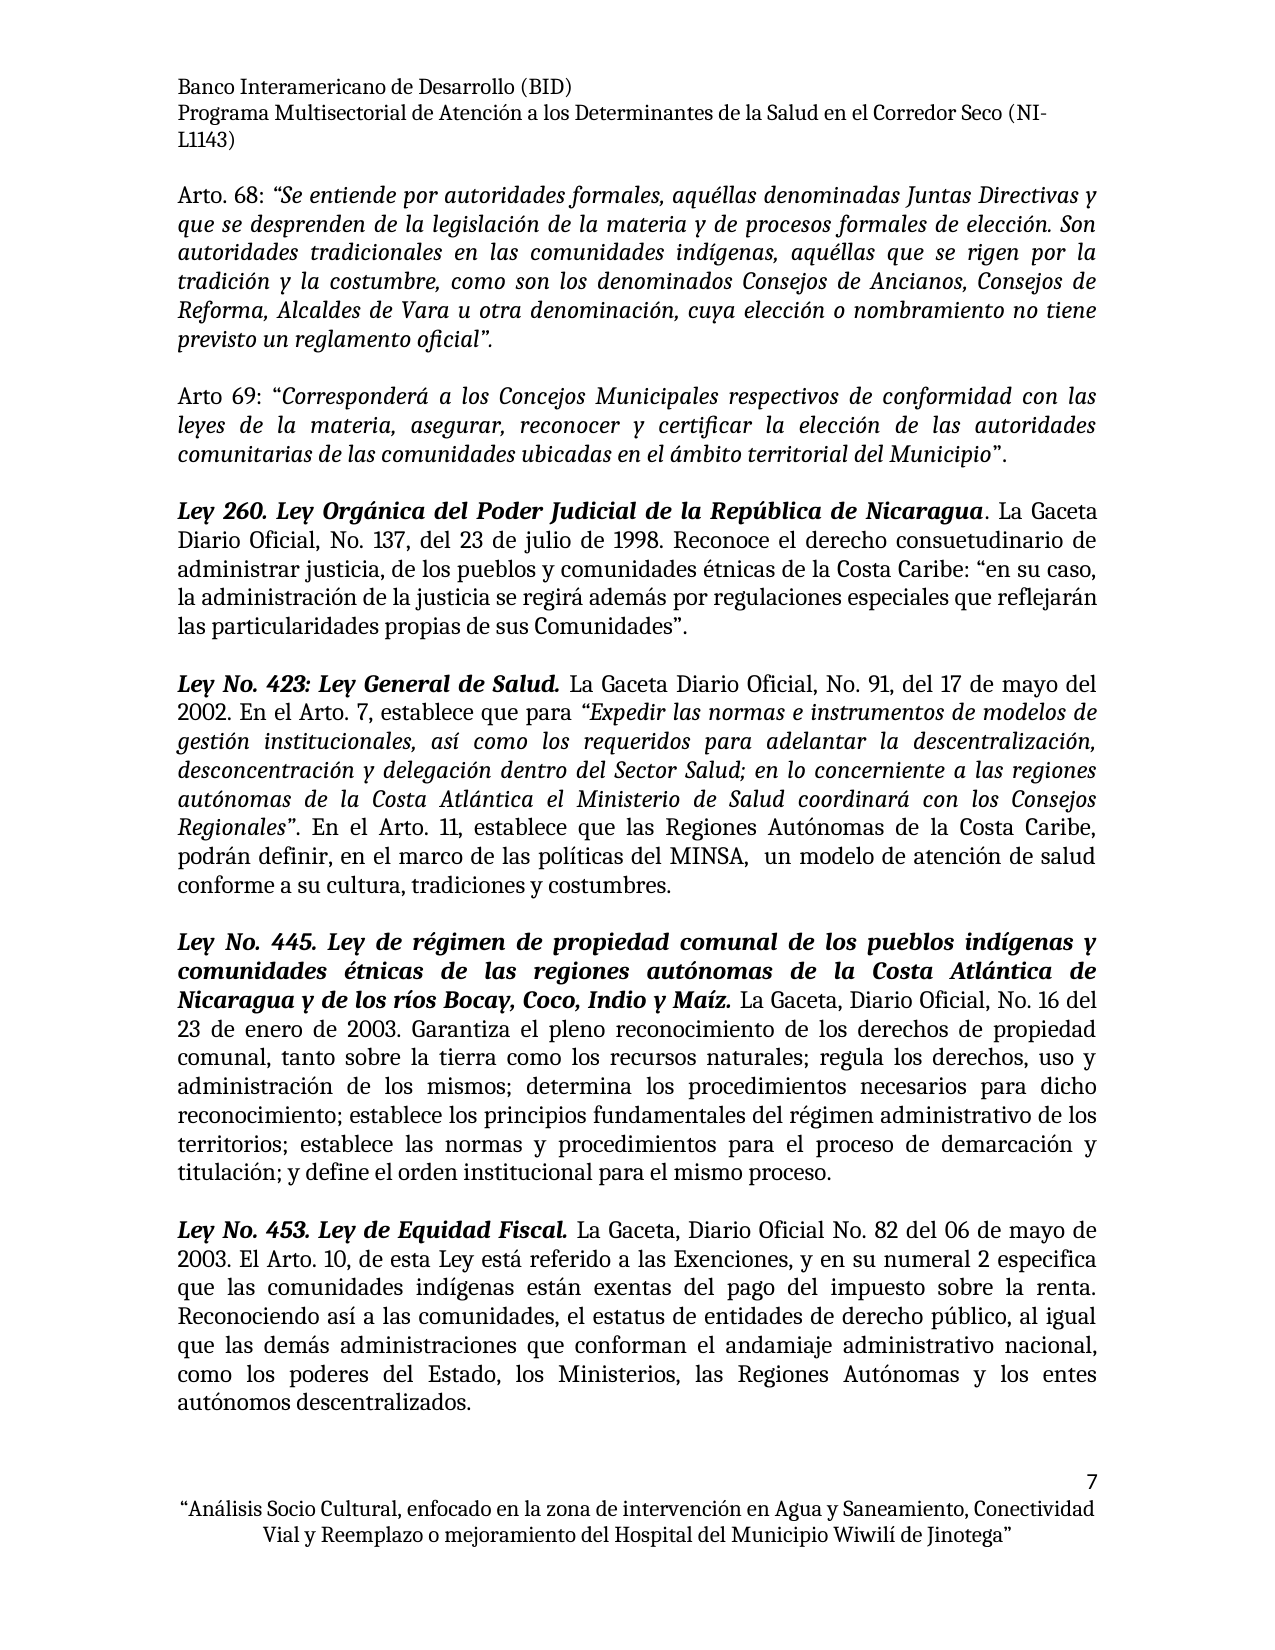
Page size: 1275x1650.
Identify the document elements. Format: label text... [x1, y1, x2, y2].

text Arto 69: “Corresponderá a los Concejos Municipales respectivos de conformidad con las leyes de la materia, asegurar, reconocer y certificar la elección de las autoridades comunitarias de las comunidades ubicadas en el ámbito territorial del Municipio”. [177, 382, 1098, 468]
text Ley No. 453. Ley de Equidad Fiscal. La Gaceta, Diario Oficial No. 82 del 06 de mayo de 2003. El Arto. 10, de esta Ley está referido a las Exenciones, y en su numeral 2 especifica que las comunidades indígenas están exentas del pago del impuesto sobre la renta. Reconociendo así a las comunidades, el estatus de entidades de derecho público, al igual que las demás administraciones que conforman el andamiaje administrativo nacional, como los poderes del Estado, los Ministerios, las Regiones Autónomas y los entes autónomos descentralizados. [177, 1216, 1098, 1417]
text Ley 260. Ley Orgánica del Poder Judicial de la República de Nicaragua. La Gaceta Diario Oficial, No. 137, del 23 de julio de 1998. Reconoce el derecho consuetudinario de administrar justicia, de los pueblos y comunidades étnicas de la Costa Caribe: “en su caso, la administración de la justicia se regirá además por regulaciones especiales que reflejarán las particularidades propias de sus Comunidades”. [177, 497, 1098, 641]
text Arto. 68: “Se entiende por autoridades formales, aquéllas denominadas Juntas Directivas y que se desprenden de la legislación de la materia y de procesos formales de elección. Son autoridades tradicionales en las comunidades indígenas, aquéllas que se rigen por la tradición y la costumbre, como son los denominados Consejos de Ancianos, Consejos de Reforma, Alcaldes de Vara u otra denominación, cuya elección o nombramiento no tiene previsto un reglamento oficial”. [177, 181, 1098, 353]
text Ley No. 423: Ley General de Salud. La Gaceta Diario Oficial, No. 91, del 17 de mayo del 2002. En el Arto. 7, establece que para “Expedir las normas e instrumentos de modelos de gestión institucionales, así como los requeridos para adelantar la descentralización, desconcentración y delegación dentro del Sector Salud; en lo concerniente a las regiones autónomas de la Costa Atlántica el Ministerio de Salud coordinará con los Consejos Regionales”. En el Arto. 11, establece que las Regiones Autónomas de la Costa Caribe, podrán definir, en el marco de las políticas del MINSA, un modelo de atención de salud conforme a su cultura, tradiciones y costumbres. [177, 669, 1098, 899]
text Ley No. 445. Ley de régimen de propiedad comunal de los pueblos indígenas y comunidades étnicas de las regiones autónomas de la Costa Atlántica de Nicaragua y de los ríos Bocay, Coco, Indio y Maíz. La Gaceta, Diario Oficial, No. 16 del 23 de enero de 2003. Garantiza el pleno reconocimiento de los derechos de propiedad comunal, tanto sobre la tierra como los recursos naturales; regula los derechos, uso y administración de los mismos; determina los procedimientos necesarios para dicho reconocimiento; establece los principios fundamentales del régimen administrativo de los territorios; establece las normas y procedimientos para el proceso de demarcación y titulación; y define el orden institucional para el mismo proceso. [177, 928, 1098, 1187]
